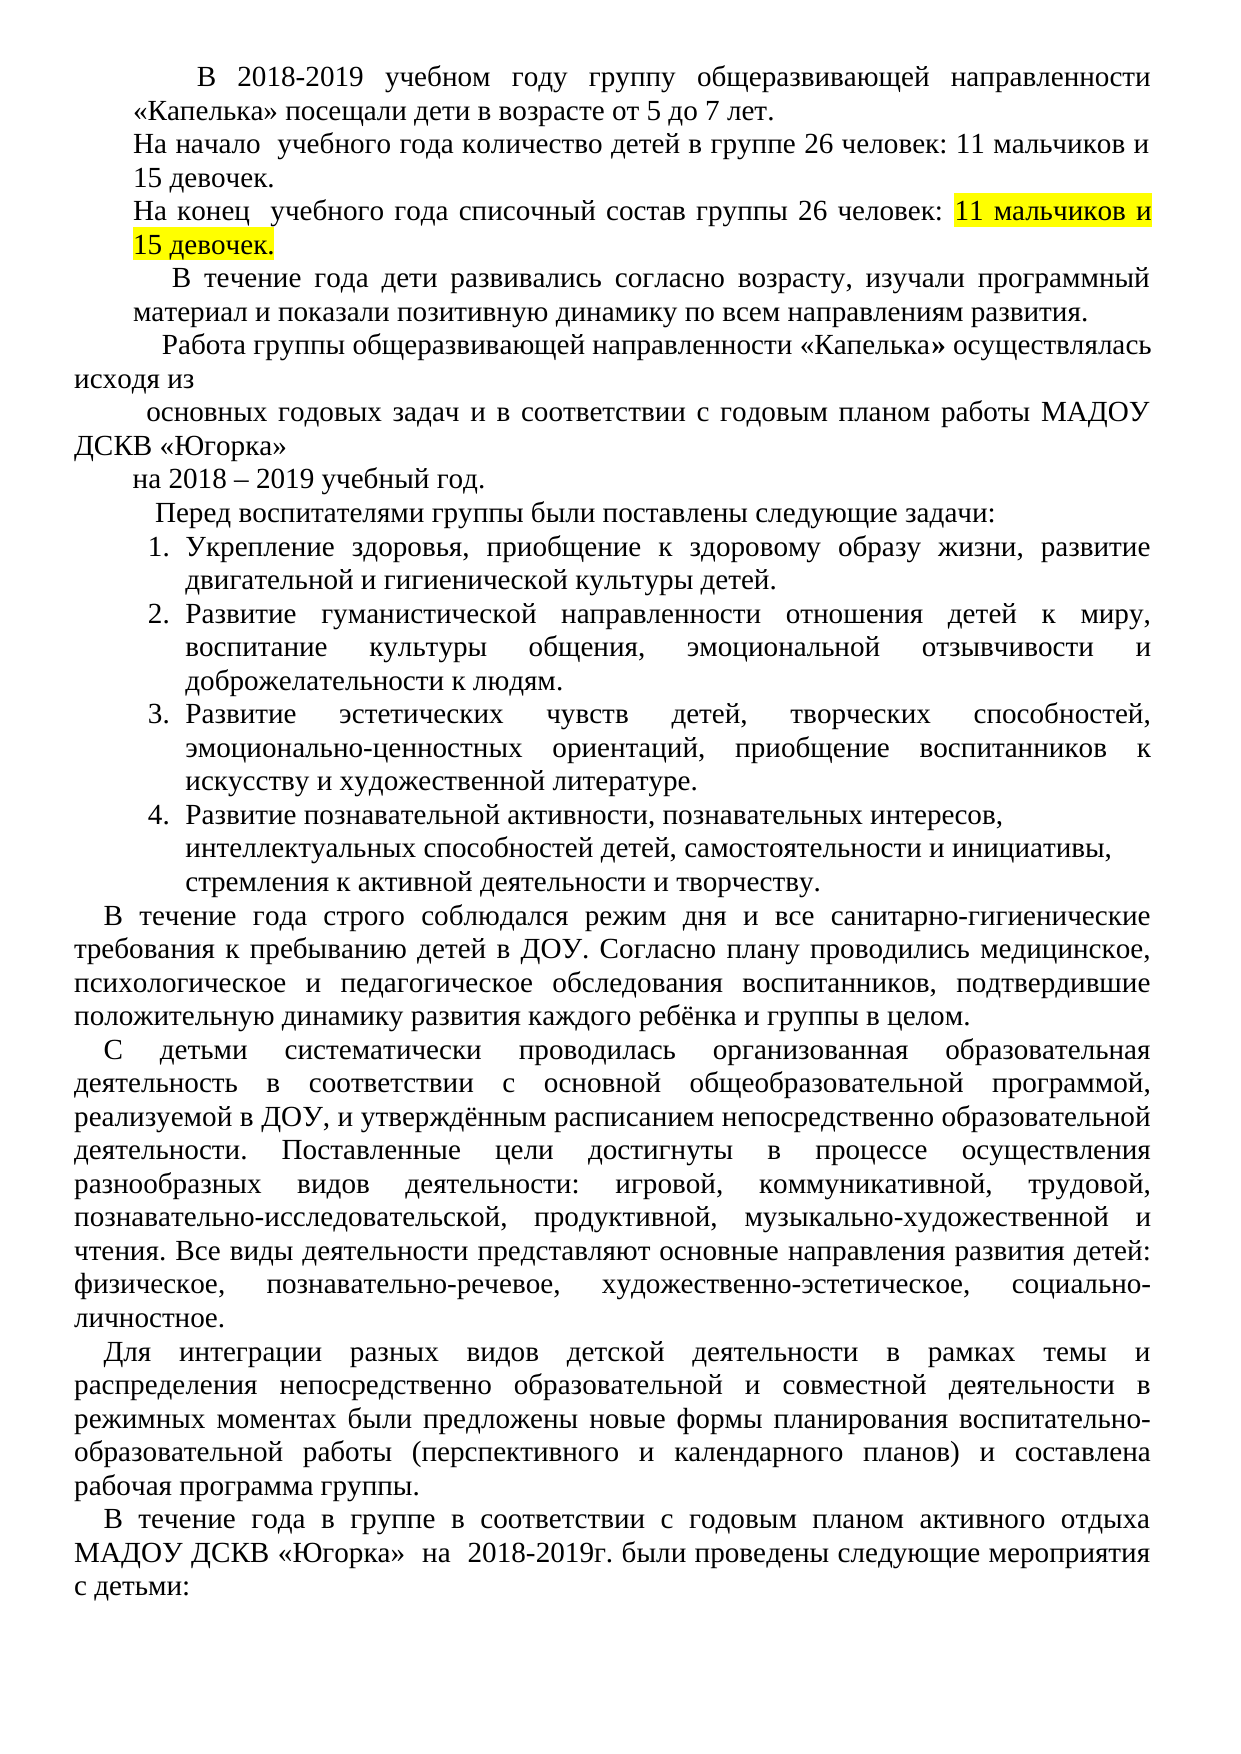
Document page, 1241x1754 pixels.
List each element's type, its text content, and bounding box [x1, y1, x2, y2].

text Для интеграции разных видов детской деятельности в рамках темы и распределения непосредственно образовательной и совместной деятельности в режимных моментах были предложены новые формы планирования воспитательно-образовательной работы (перспективного и календарного планов) и составлена рабочая программа группы. [74, 1334, 1152, 1501]
text В 2018-2019 учебном году группу общеразвивающей направленности «Капелька» посещали дети в возрасте от 5 до 7 лет. [133, 59, 1152, 126]
text С детьми систематически проводилась организованная образовательная деятельность в соответствии с основной общеобразовательной программой, реализуемой в ДОУ, и утверждённым расписанием непосредственно образовательной деятельности. Поставленные цели достигнуты в процессе осуществления разнообразных видов деятельности: игровой, коммуникативной, трудовой, познавательно-исследовательской, продуктивной, музыкально-художественной и чтения. Все виды деятельности представляют основные направления развития детей: физическое, познавательно-речевое, художественно-эстетическое, социально-личностное. [74, 1032, 1152, 1334]
text Перед воспитателями группы были поставлены следующие задачи: [133, 495, 1152, 529]
list Развитие эстетических чувств детей, творческих способностей, эмоционально-ценностных ориентаций, приобщение воспитанников к искусству и художественной литературе. [148, 696, 1152, 797]
text основных годовых задач и в соответствии с годовым планом работы МАДОУ ДСКВ «Югорка» [74, 394, 1152, 462]
list Укрепление здоровья, приобщение к здоровому образу жизни, развитие двигательной и гигиенической культуры детей. [148, 529, 1152, 596]
list Развитие познавательной активности, познавательных интересов, интеллектуальных способностей детей, самостоятельности и инициативы, стремления к активной деятельности и творчеству. [148, 797, 1152, 898]
list Развитие гуманистической направленности отношения детей к миру, воспитание культуры общения, эмоциональной отзывчивости и доброжелательности к людям. [148, 596, 1152, 696]
text В течение года в группе в соответствии с годовым планом активного отдыха МАДОУ ДСКВ «Югорка» на 2018-2019г. были проведены следующие мероприятия с детьми: [74, 1501, 1152, 1602]
text На конец учебного года списочный состав группы 26 человек: 11 мальчиков и 15 девочек. [133, 193, 1152, 260]
text В течение года строго соблюдался режим дня и все санитарно-гигиенические требования к пребыванию детей в ДОУ. Согласно плану проводились медицинское, психологическое и педагогическое обследования воспитанников, подтвердившие положительную динамику развития каждого ребёнка и группы в целом. [74, 898, 1152, 1032]
text На начало учебного года количество детей в группе 26 человек: 11 мальчиков и 15 девочек. [133, 126, 1152, 193]
text на 2018 – 2019 учебный год. [74, 462, 1152, 495]
text В течение года дети развивались согласно возрасту, изучали программный материал и показали позитивную динамику по всем направлениям развития. [133, 260, 1152, 327]
text Работа группы общеразвивающей направленности «Капелька» осуществлялась исходя из [74, 327, 1152, 394]
